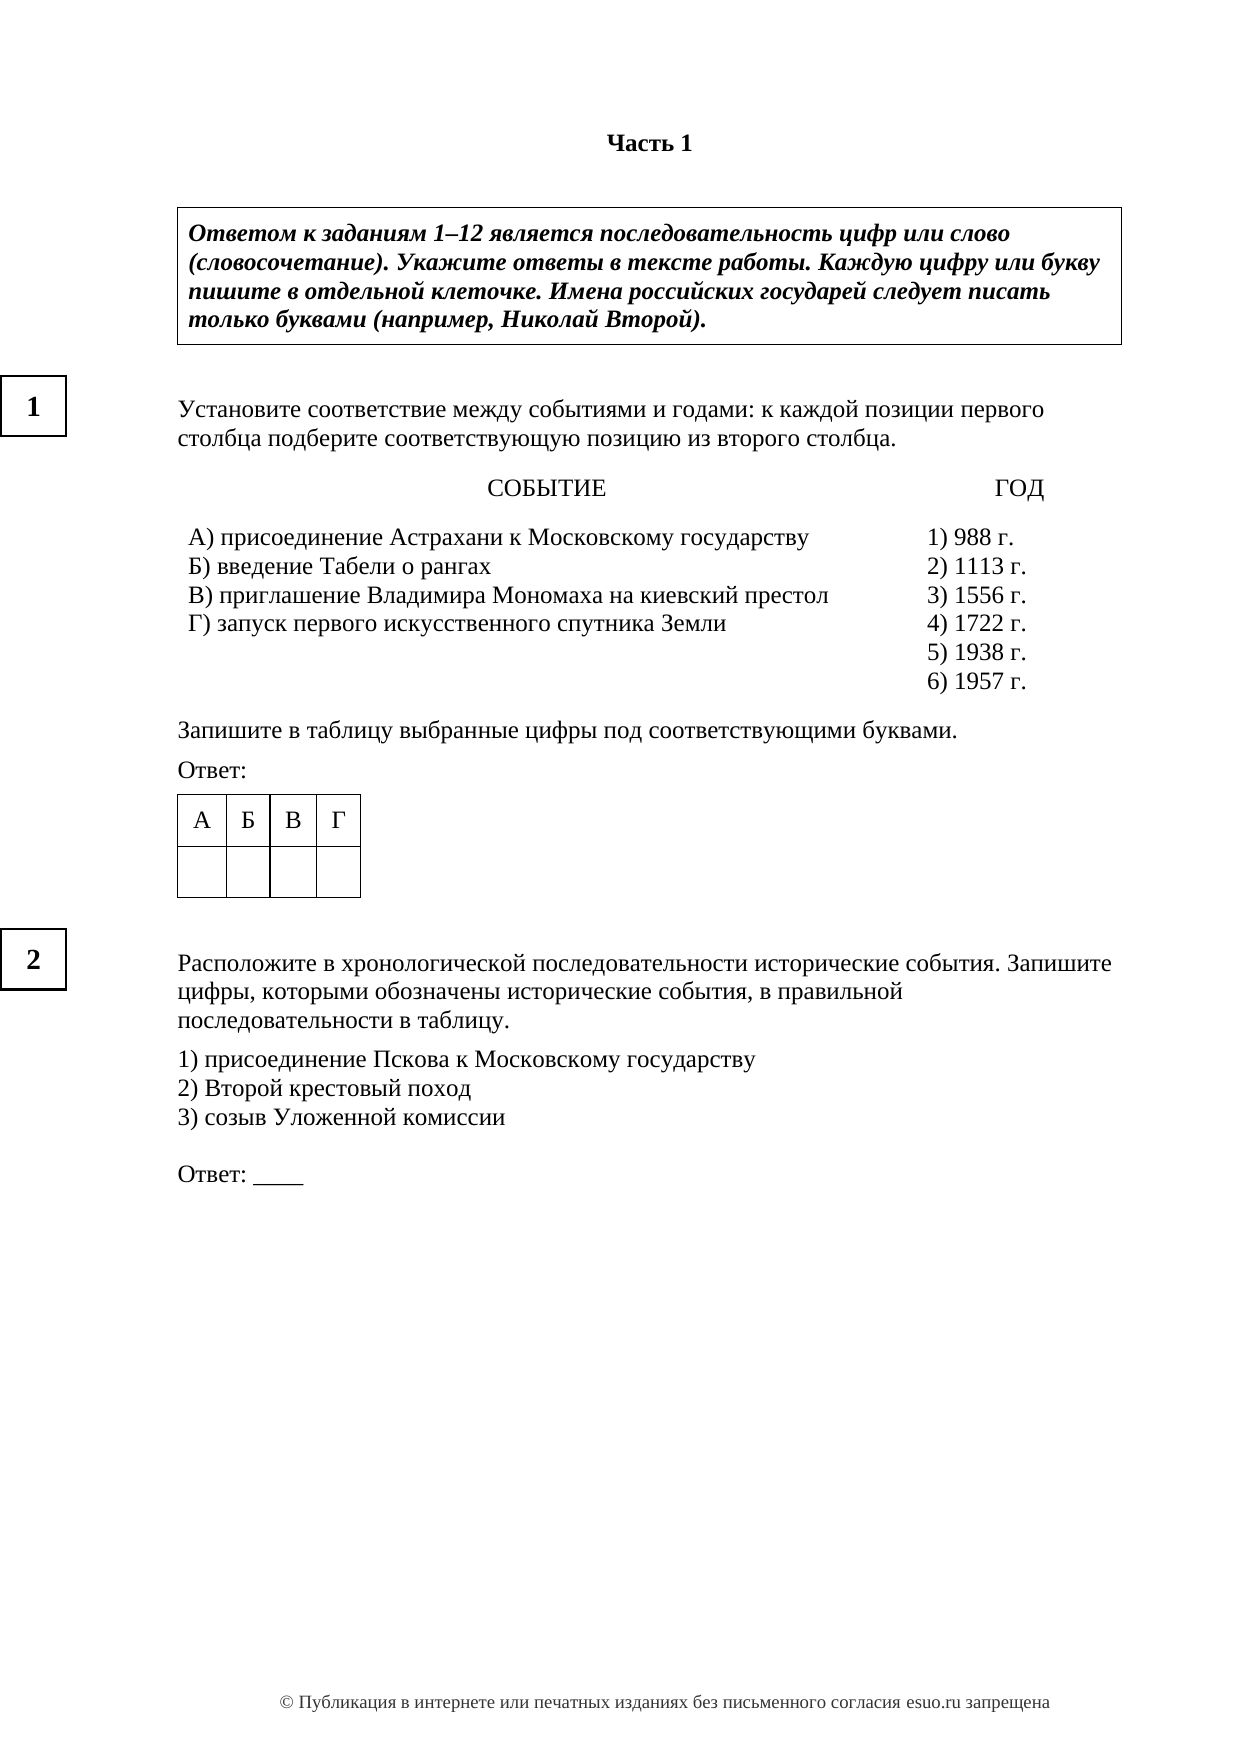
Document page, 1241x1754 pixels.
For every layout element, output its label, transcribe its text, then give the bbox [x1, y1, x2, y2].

table_header Ответом к заданиям 1–12 является последовательность цифр или слово (словосочетание). Укажите ответы в тексте работы. Каждую цифру или букву пишите в отдельной клеточке. Имена российских государей следует писать только буквами (например, Николай Второй). [178, 208, 1121, 344]
subtitle 1 [2, 383, 65, 429]
table_cell А) присоединение Астрахани к Московскому государству Б) введение Табели о рангах В) приглашение Владимира Мономаха на киевский престол Г) запуск первого искусственного спутника Земли [177, 512, 916, 705]
table_header Г [317, 795, 360, 846]
table_cell [271, 847, 316, 897]
table_cell [317, 847, 360, 897]
table_header А [178, 795, 226, 846]
subtitle 2 [2, 936, 65, 982]
text Запишите в таблицу выбранные цифры под соответствующими буквами. [177, 716, 1122, 744]
text 1) присоединение Пскова к Московскому государству 2) Второй крестовый поход 3) созыв Уложенной комиссии Ответ: ____ [177, 1044, 1122, 1188]
table_cell 1) 988 г. 2) 1113 г. 3) 1556 г. 4) 1722 г. 5) 1938 г. 6) 1957 г. [916, 512, 1122, 705]
table_header ГОД [916, 462, 1122, 512]
text Установите соответствие между событиями и годами: к каждой позиции первого столбца подберите соответствующую позицию из второго столбца. [177, 394, 1122, 452]
table_cell [227, 847, 269, 897]
table_header Б [227, 795, 269, 846]
table_header В [271, 795, 316, 846]
text Расположите в хронологической последовательности исторические события. Запишите цифры, которыми обозначены исторические события, в правильной последовательности в таблицу. [177, 948, 1122, 1034]
table_cell [178, 847, 226, 897]
text Ответ: [177, 755, 1122, 783]
table_header СОБЫТИЕ [177, 462, 916, 512]
text Часть 1 [177, 128, 1122, 157]
